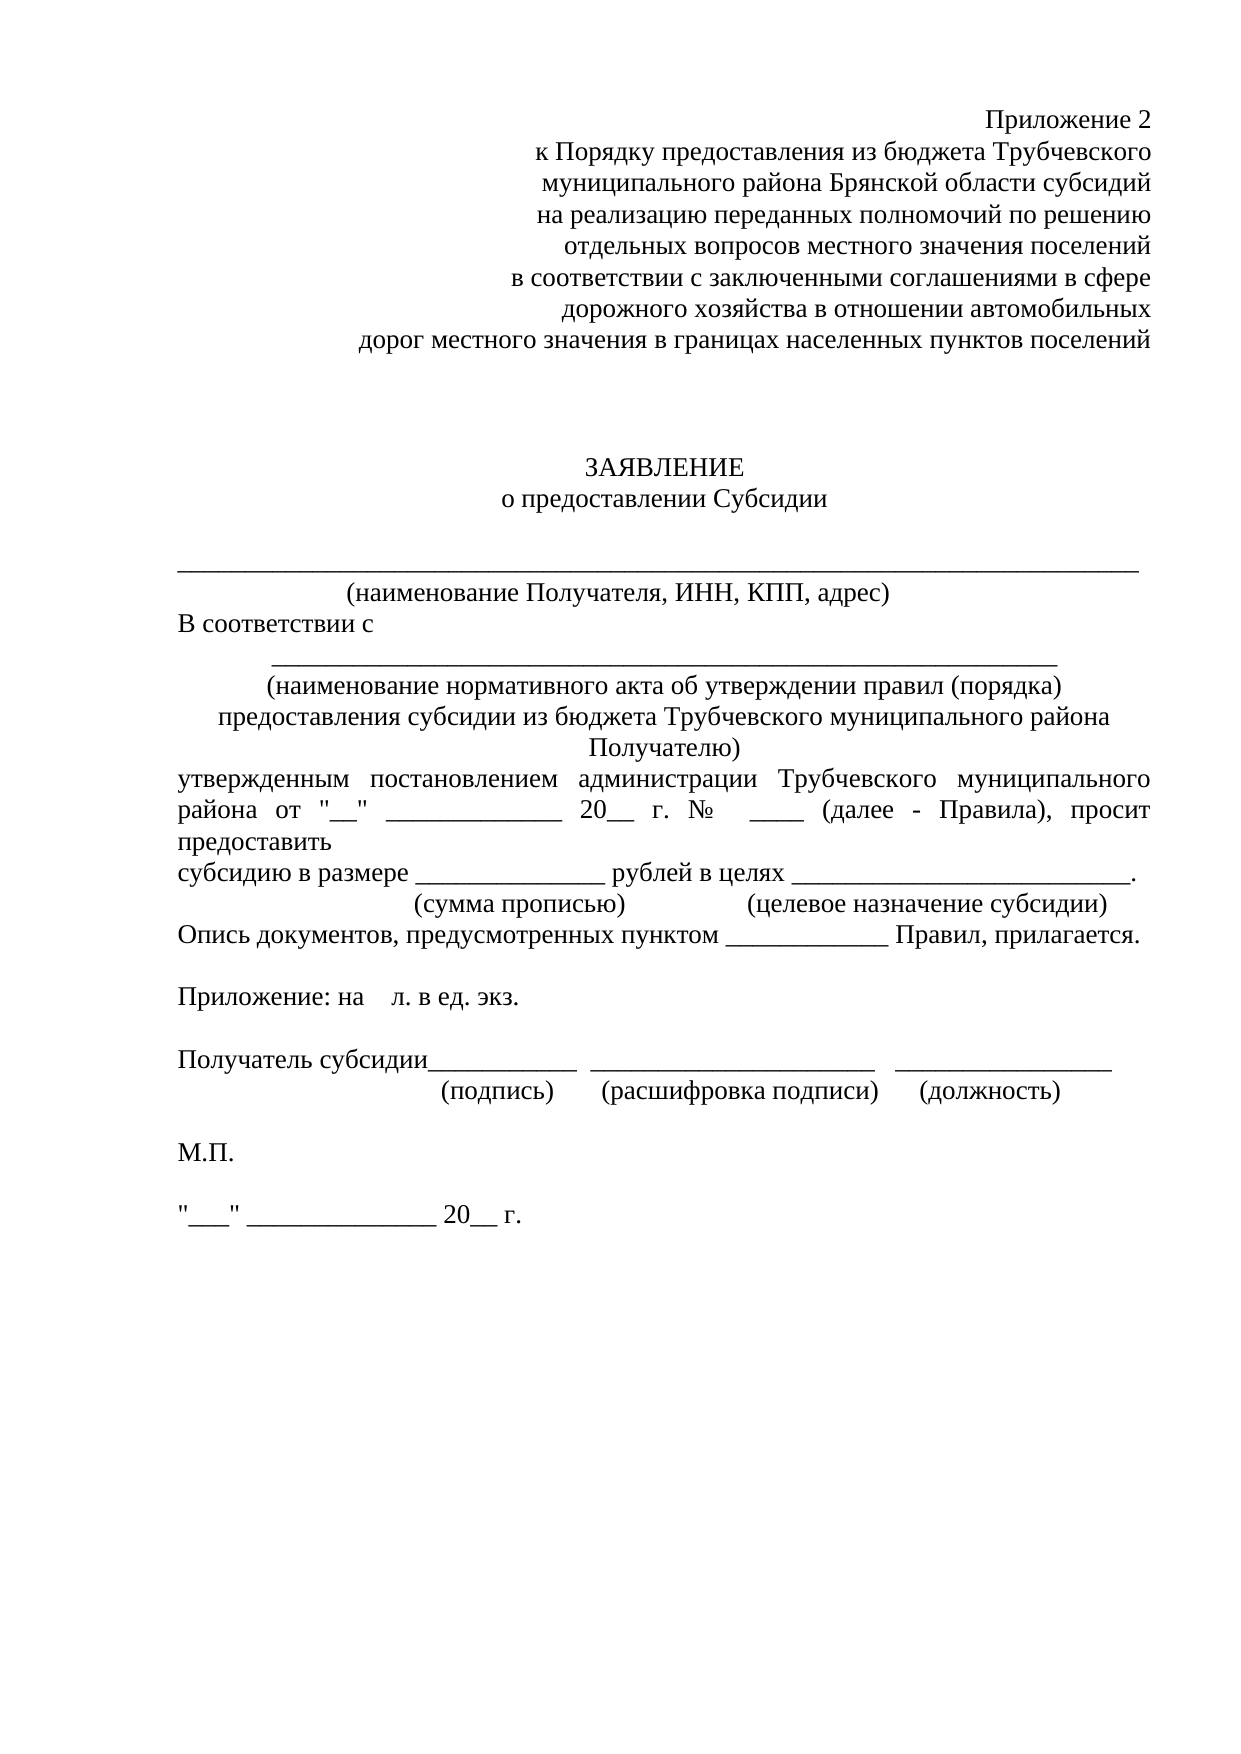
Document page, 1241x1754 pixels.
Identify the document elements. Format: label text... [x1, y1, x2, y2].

text Приложение 2 [177, 103, 1152, 134]
text отдельных вопросов местного значения поселений [177, 229, 1152, 260]
text Опись документов, предусмотренных пунктом ____________ Правил, прилагается. [177, 918, 1152, 949]
text В соответствии с [177, 607, 1152, 638]
text о предоставлении Субсидии [177, 482, 1152, 513]
text муниципального района Брянской области субсидий [177, 166, 1152, 197]
text М.П. [177, 1136, 1152, 1167]
text "___" ______________ 20__ г. [177, 1198, 1152, 1230]
text к Порядку предоставления из бюджета Трубчевского [177, 134, 1152, 166]
text (подпись) (расшифровка подписи) (должность) [177, 1074, 1152, 1105]
text Получатель субсидии___________ _____________________ ________________ [177, 1043, 1152, 1074]
text _______________________________________________________________________ [177, 544, 1152, 576]
text ЗАЯВЛЕНИЕ [177, 451, 1152, 482]
text утвержденным постановлением администрации Трубчевского муниципального района от "__" _____________ 20__ г. № ____ (далее - Правила), просит предоставить [177, 762, 1152, 856]
text __________________________________________________________ [177, 638, 1152, 669]
text субсидию в размере ______________ рублей в целях _________________________. [177, 856, 1152, 887]
text (сумма прописью) (целевое назначение субсидии) [177, 887, 1152, 918]
text на реализацию переданных полномочий по решению [177, 197, 1152, 229]
text Приложение: на л. в ед. экз. [177, 981, 1152, 1012]
text дорожного хозяйства в отношении автомобильных [177, 292, 1152, 323]
text (наименование нормативного акта об утверждении правил (порядка) предоставления субсидии из бюджета Трубчевского муниципального района Получателю) [177, 669, 1152, 762]
text (наименование Получателя, ИНН, КПП, адрес) [177, 576, 1152, 607]
text в соответствии с заключенными соглашениями в сфере [177, 260, 1152, 292]
text дорог местного значения в границах населенных пунктов поселений [177, 323, 1152, 355]
